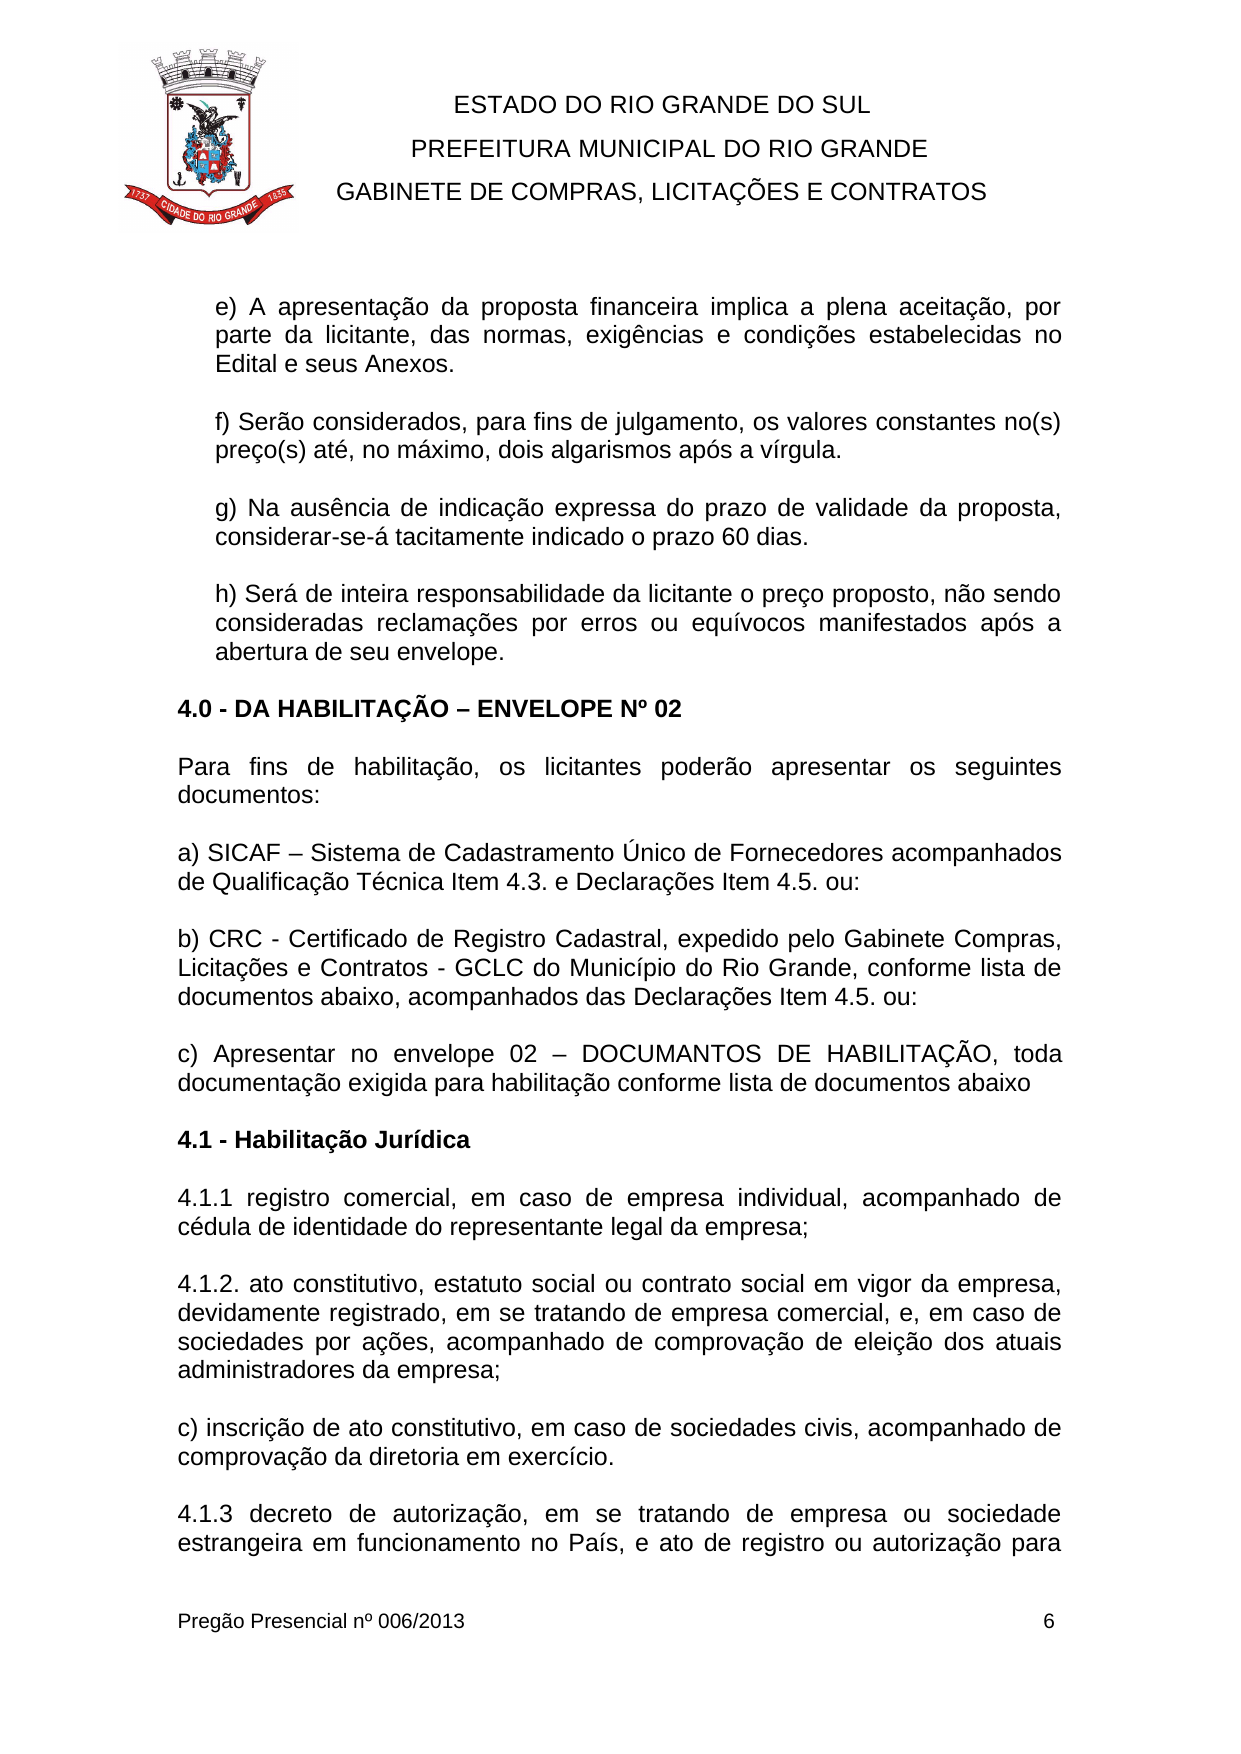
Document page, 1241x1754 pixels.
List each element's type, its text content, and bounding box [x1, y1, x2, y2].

text g) Na ausência de indicação expressa do prazo de validade da proposta, considerar-se-á tacitamente indicado o prazo 60 dias. [215, 493, 1063, 550]
text h) Será de inteira responsabilidade da licitante o preço proposto, não sendo consideradas reclamações por erros ou equívocos manifestados após a abertura de seu envelope. [215, 579, 1063, 665]
text 4.1.1 registro comercial, em caso de empresa individual, acompanhado de cédula de identidade do representante legal da empresa; [177, 1183, 1063, 1240]
text 4.1.2. ato constitutivo, estatuto social ou contrato social em vigor da empresa, devidamente registrado, em se tratando de empresa comercial, e, em caso de sociedades por ações, acompanhado de comprovação de eleição dos atuais administradores da empresa; [177, 1269, 1063, 1384]
text e) A apresentação da proposta financeira implica a plena aceitação, por parte da licitante, das normas, exigências e condições estabelecidas no Edital e seus Anexos. [215, 292, 1063, 378]
text b) CRC - Certificado de Registro Cadastral, expedido pelo Gabinete Compras, Licitações e Contratos - GCLC do Município do Rio Grande, conforme lista de documentos abaixo, acompanhados das Declarações Item 4.5. ou: [177, 924, 1063, 1010]
text 4.1 - Habilitação Jurídica [177, 1125, 1063, 1154]
text 4.0 - DA HABILITAÇÃO – ENVELOPE Nº 02 [177, 694, 1063, 723]
text f) Serão considerados, para fins de julgamento, os valores constantes no(s) preço(s) até, no máximo, dois algarismos após a vírgula. [215, 407, 1063, 464]
text c) inscrição de ato constitutivo, em caso de sociedades civis, acompanhado de comprovação da diretoria em exercício. [177, 1413, 1063, 1470]
picture [118, 42, 299, 233]
text a) SICAF – Sistema de Cadastramento Único de Fornecedores acompanhados de Qualificação Técnica Item 4.3. e Declarações Item 4.5. ou: [177, 838, 1063, 895]
text Para fins de habilitação, os licitantes poderão apresentar os seguintes documentos: [177, 752, 1063, 809]
text c) Apresentar no envelope 02 – DOCUMANTOS DE HABILITAÇÃO, toda documentação exigida para habilitação conforme lista de documentos abaixo [177, 1039, 1063, 1097]
